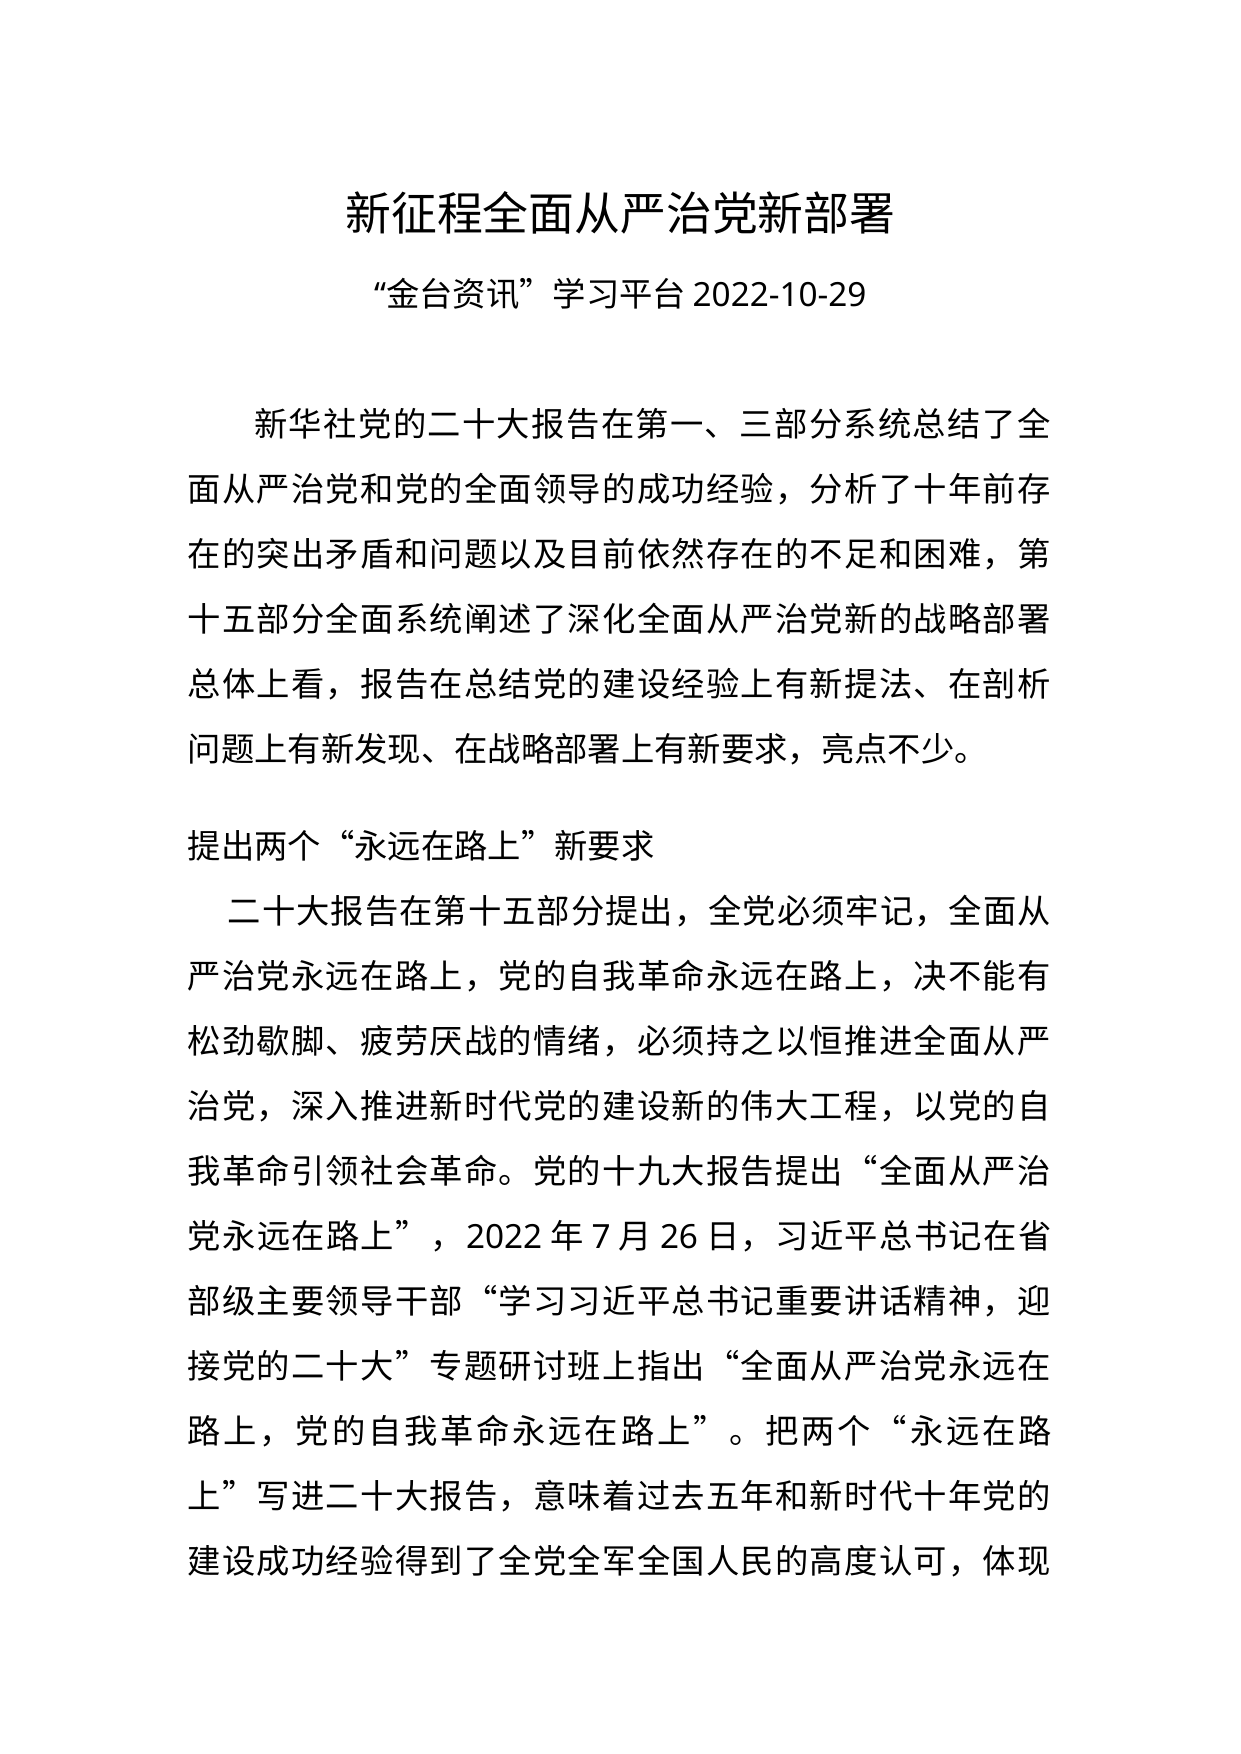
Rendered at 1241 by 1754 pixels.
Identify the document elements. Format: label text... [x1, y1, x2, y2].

text “金台资讯”学习平台2022-10-29 [187, 259, 1053, 324]
subtitle 新征程全面从严治党新部署 [187, 162, 1053, 259]
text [187, 812, 1053, 1592]
text 新华社党的二十大报告在第一、三部分系统总结了全面从严治党和党的全面领导的成功经验，分析了十年前存在的突出矛盾和问题以及目前依然存在的不足和困难，第十五部分全面系统阐述了深化全面从严治党新的战略部署。总体上看，报告在总结党的建设经验上有新提法、在剖析问题上有新发现、在战略部署上有新要求，亮点不少。 [187, 389, 1053, 812]
